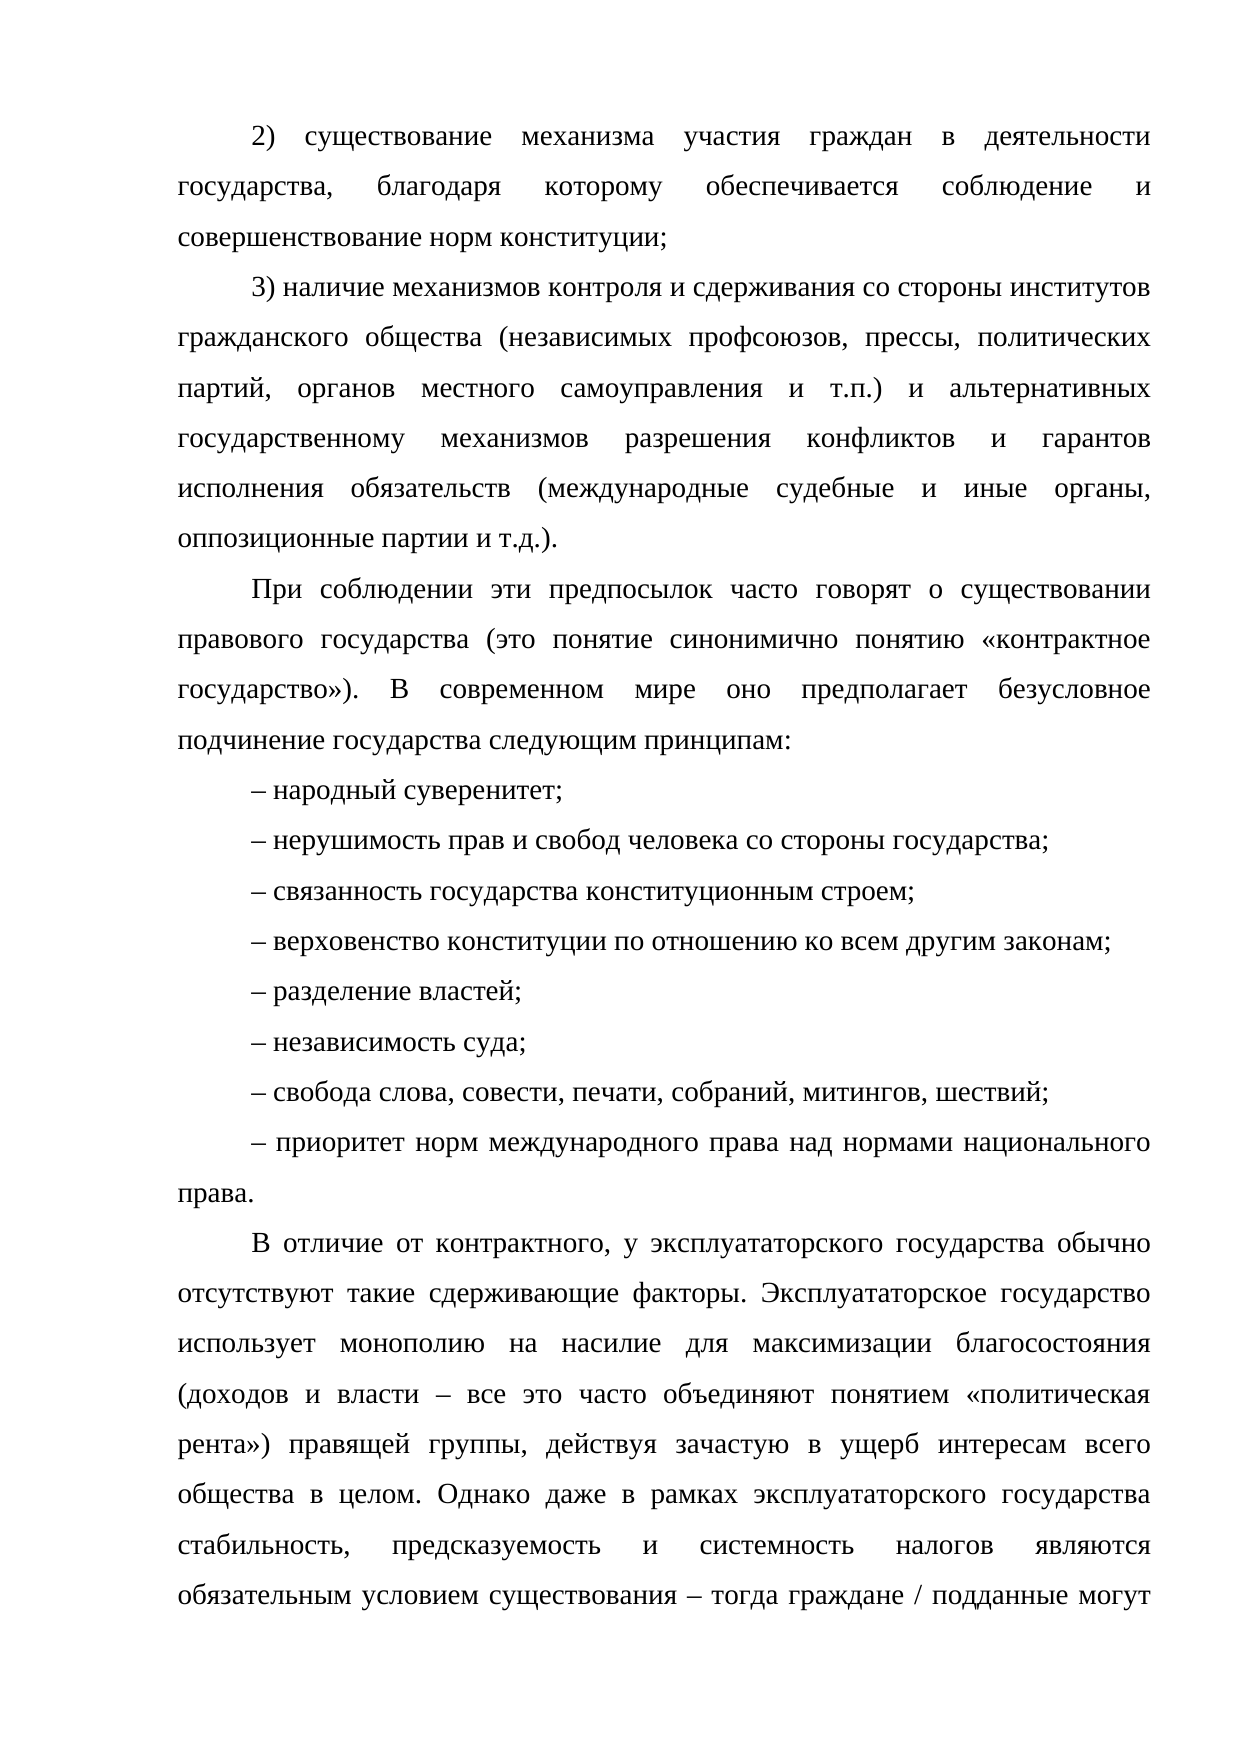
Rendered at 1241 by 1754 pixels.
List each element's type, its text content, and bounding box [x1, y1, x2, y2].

text – разделение властей; [177, 973, 1152, 1007]
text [177, 1225, 1152, 1611]
text – верховенство конституции по отношению ко всем другим законам; [177, 923, 1152, 957]
text – независимость суда; [177, 1024, 1152, 1057]
text – народный суверенитет; [177, 772, 1152, 806]
text – нерушимость прав и свобод человека со стороны государства; [177, 822, 1152, 856]
text 3) наличие механизмов контроля и сдерживания со стороны институтов гражданского общества (независимых профсоюзов, прессы, политических партий, органов местного самоуправления и т.п.) и альтернативных государственному механизмов разрешения конфликтов и гарантов исполнения обязательств (международные судебные и иные органы, оппозиционные партии и т.д.). [177, 269, 1152, 554]
text – свобода слова, совести, печати, собраний, митингов, шествий; [177, 1074, 1152, 1108]
text – связанность государства конституционным строем; [177, 873, 1152, 906]
text При соблюдении эти предпосылок часто говорят о существовании правового государства (это понятие синонимично понятию «контрактное государство»). В современном мире оно предполагает безусловное подчинение государства следующим принципам: [177, 571, 1152, 755]
text 2) существование механизма участия граждан в деятельности государства, благодаря которому обеспечивается соблюдение и совершенствование норм конституции; [177, 118, 1152, 252]
text – приоритет норм международного права над нормами национального права. [177, 1124, 1152, 1208]
